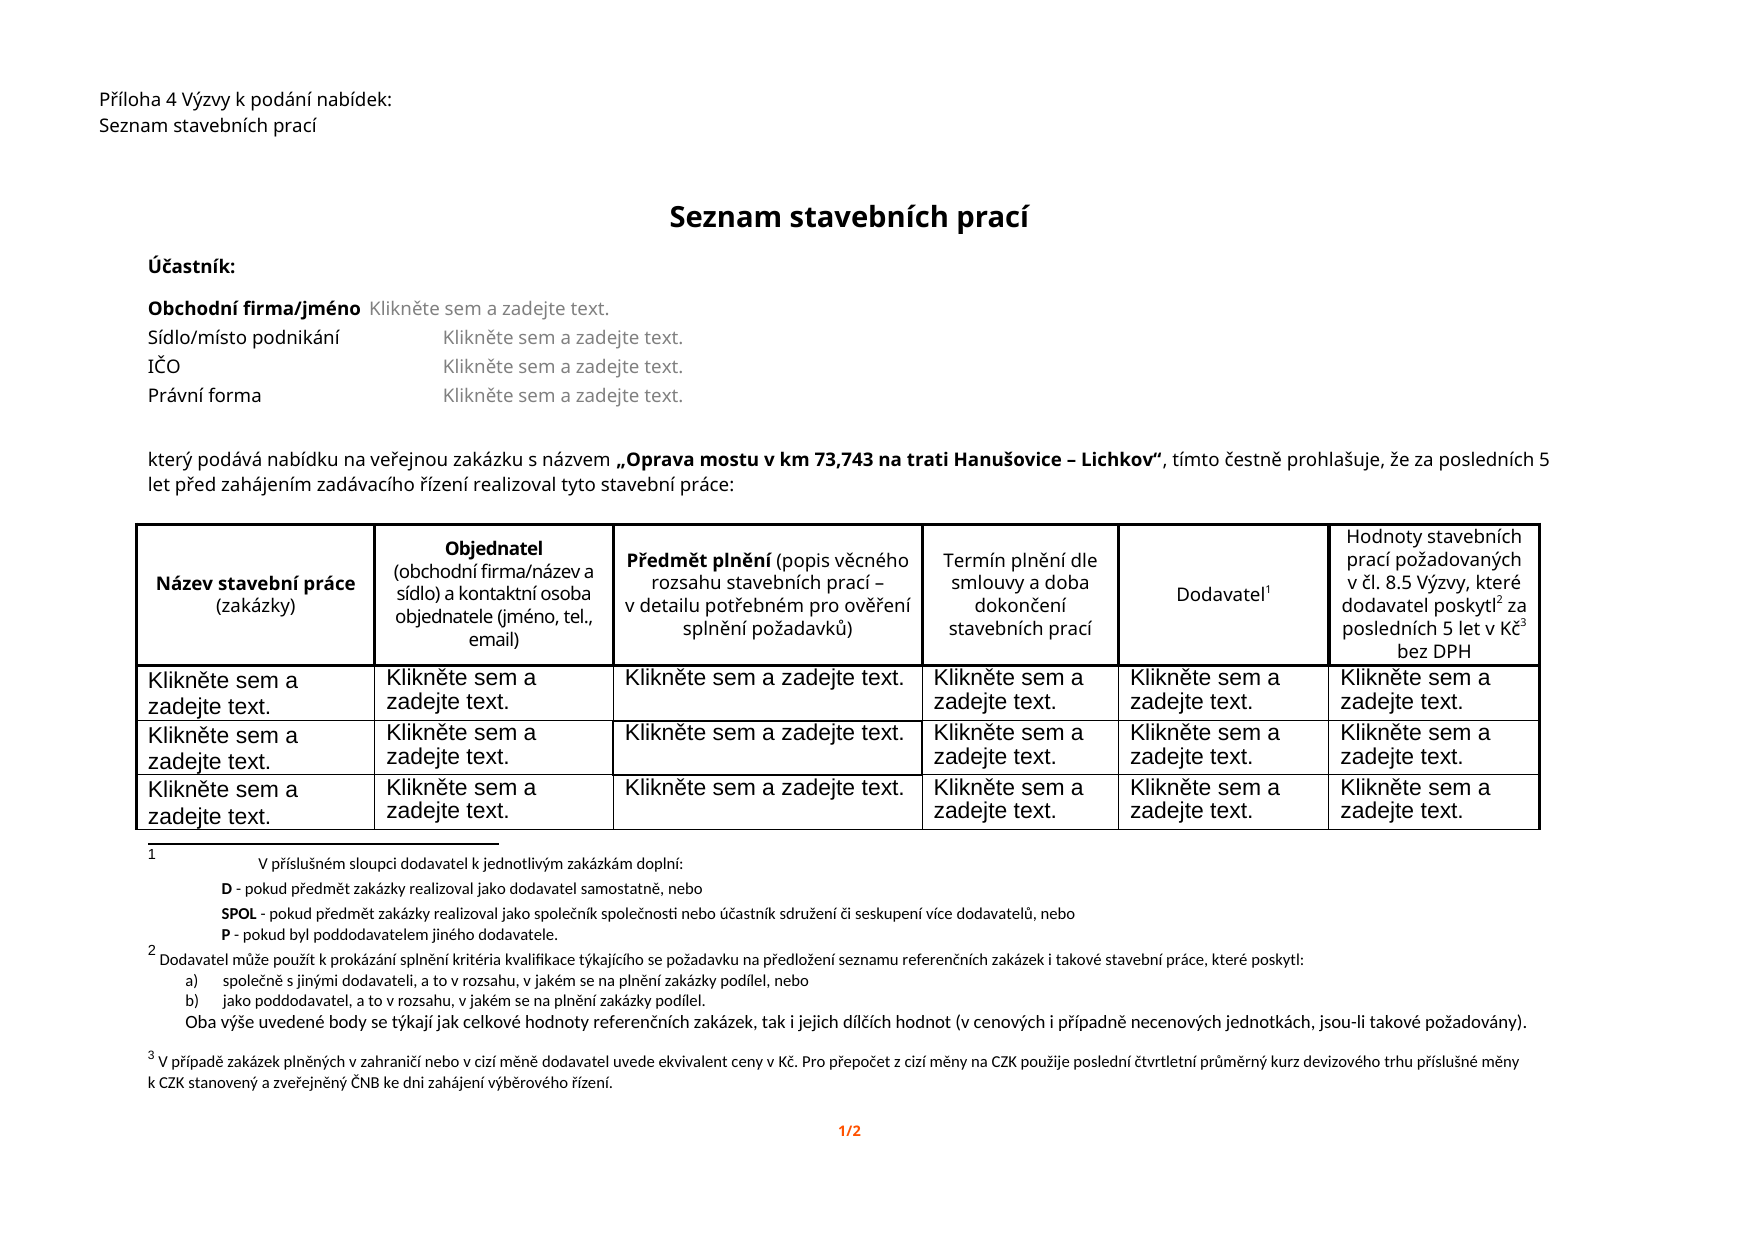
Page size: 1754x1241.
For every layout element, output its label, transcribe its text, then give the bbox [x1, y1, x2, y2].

title Seznam stavebních prací [148, 196, 1551, 236]
text Sídlo/místo podnikání [148, 321, 1551, 350]
text který podává nabídku na veřejnou zakázku s názvem „Oprava mostu v km 73,743 na trati Hanušovice – Lichkov“, tímto čestně prohlašuje, že za posledních 5 let před zahájením zadávacího řízení realizoval tyto stavební práce: [148, 446, 1551, 497]
table_header Objednatel (obchodní firma/název a sídlo) a kontaktní osoba objednatele (jméno, tel., email) [376, 526, 612, 664]
table_header Termín plnění dle smlouvy a doba dokončení stavebních prací [924, 526, 1117, 664]
table_header Dodavatel [1120, 526, 1327, 664]
table_header Předmět plnění (popis věcného rozsahu stavebních prací – v detailu potřebném pro ověření splnění požadavků) [615, 526, 921, 664]
table_header Hodnoty stavebních prací požadovaných v čl. 8.5 Výzvy, které dodavatel poskytl za posledních 5 let v Kč bez DPH [1331, 526, 1538, 664]
text Účastník: [148, 249, 1551, 279]
text Obchodní firma/jméno [148, 292, 1551, 321]
text Právní forma [148, 379, 1551, 408]
table_header Název stavební práce (zakázky) [138, 526, 373, 664]
text IČO [148, 350, 1551, 379]
